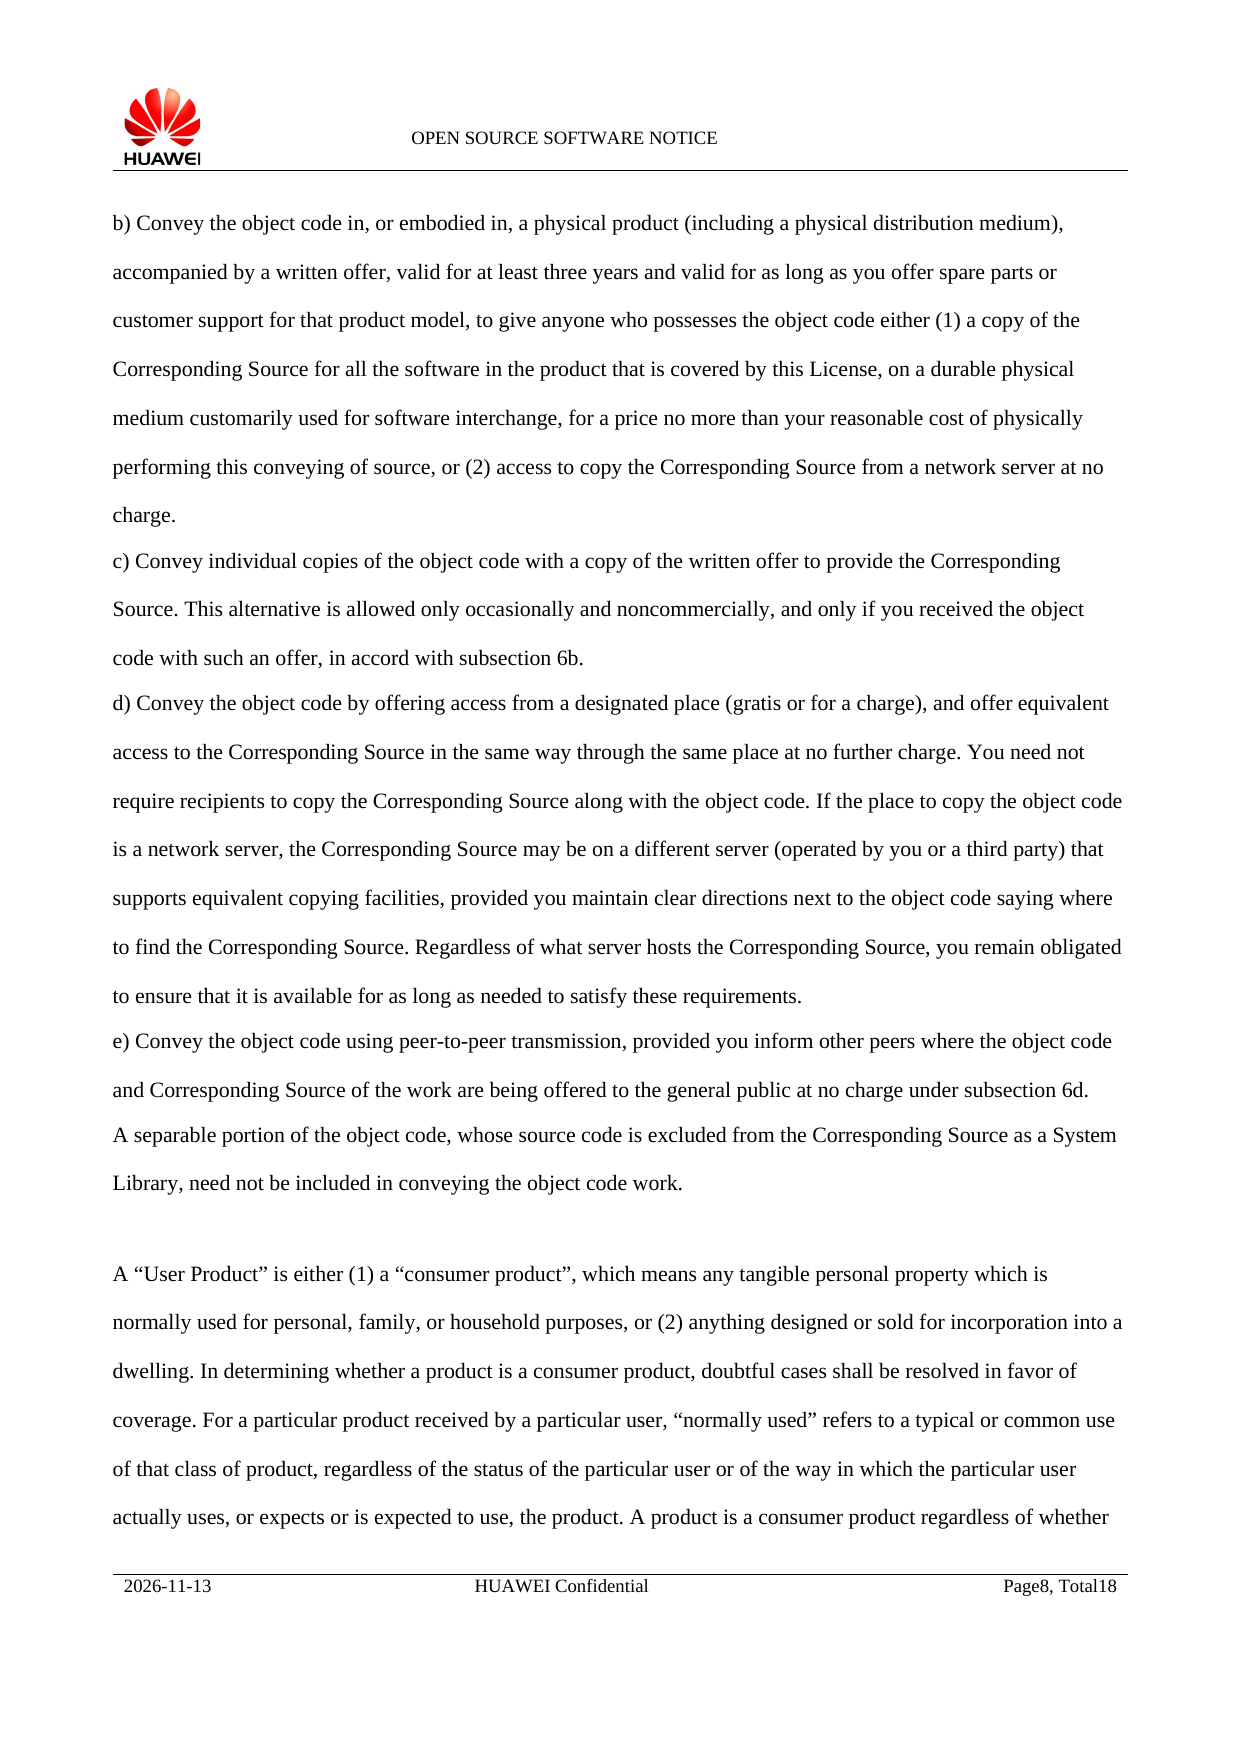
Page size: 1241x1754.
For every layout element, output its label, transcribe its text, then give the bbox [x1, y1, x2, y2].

picture [124, 88, 201, 165]
text c) Convey individual copies of the object code with a copy of the written offer to provide the Corresponding Source. This alternative is allowed only occasionally and noncommercially, and only if you received the object code with such an offer, in accord with subsection 6b. [112, 544, 1128, 674]
text A separable portion of the object code, whose source code is excluded from the Corresponding Source as a System Library, need not be included in conveying the object code work. [112, 1118, 1128, 1199]
text e) Convey the object code using peer-to-peer transmission, provided you inform other peers where the object code and Corresponding Source of the work are being offered to the general public at no charge under subsection 6d. [112, 1024, 1128, 1105]
text b) Convey the object code in, or embodied in, a physical product (including a physical distribution medium), accompanied by a written offer, valid for at least three years and valid for as long as you offer spare parts or customer support for that product model, to give anyone who possesses the object code either (1) a copy of the Corresponding Source for all the software in the product that is covered by this License, on a durable physical medium customarily used for software interchange, for a price no more than your reasonable cost of physically performing this conveying of source, or (2) access to copy the Corresponding Source from a network server at no charge. [112, 206, 1128, 531]
text d) Convey the object code by offering access from a designated place (gratis or for a charge), and offer equivalent access to the Corresponding Source in the same way through the same place at no further charge. You need not require recipients to copy the Corresponding Source along with the object code. If the place to copy the object code is a network server, the Corresponding Source may be on a different server (operated by you or a third party) that supports equivalent copying facilities, provided you maintain clear directions next to the object code saying where to find the Corresponding Source. Regardless of what server hosts the Corresponding Source, you remain obligated to ensure that it is available for as long as needed to satisfy these requirements. [112, 687, 1128, 1012]
